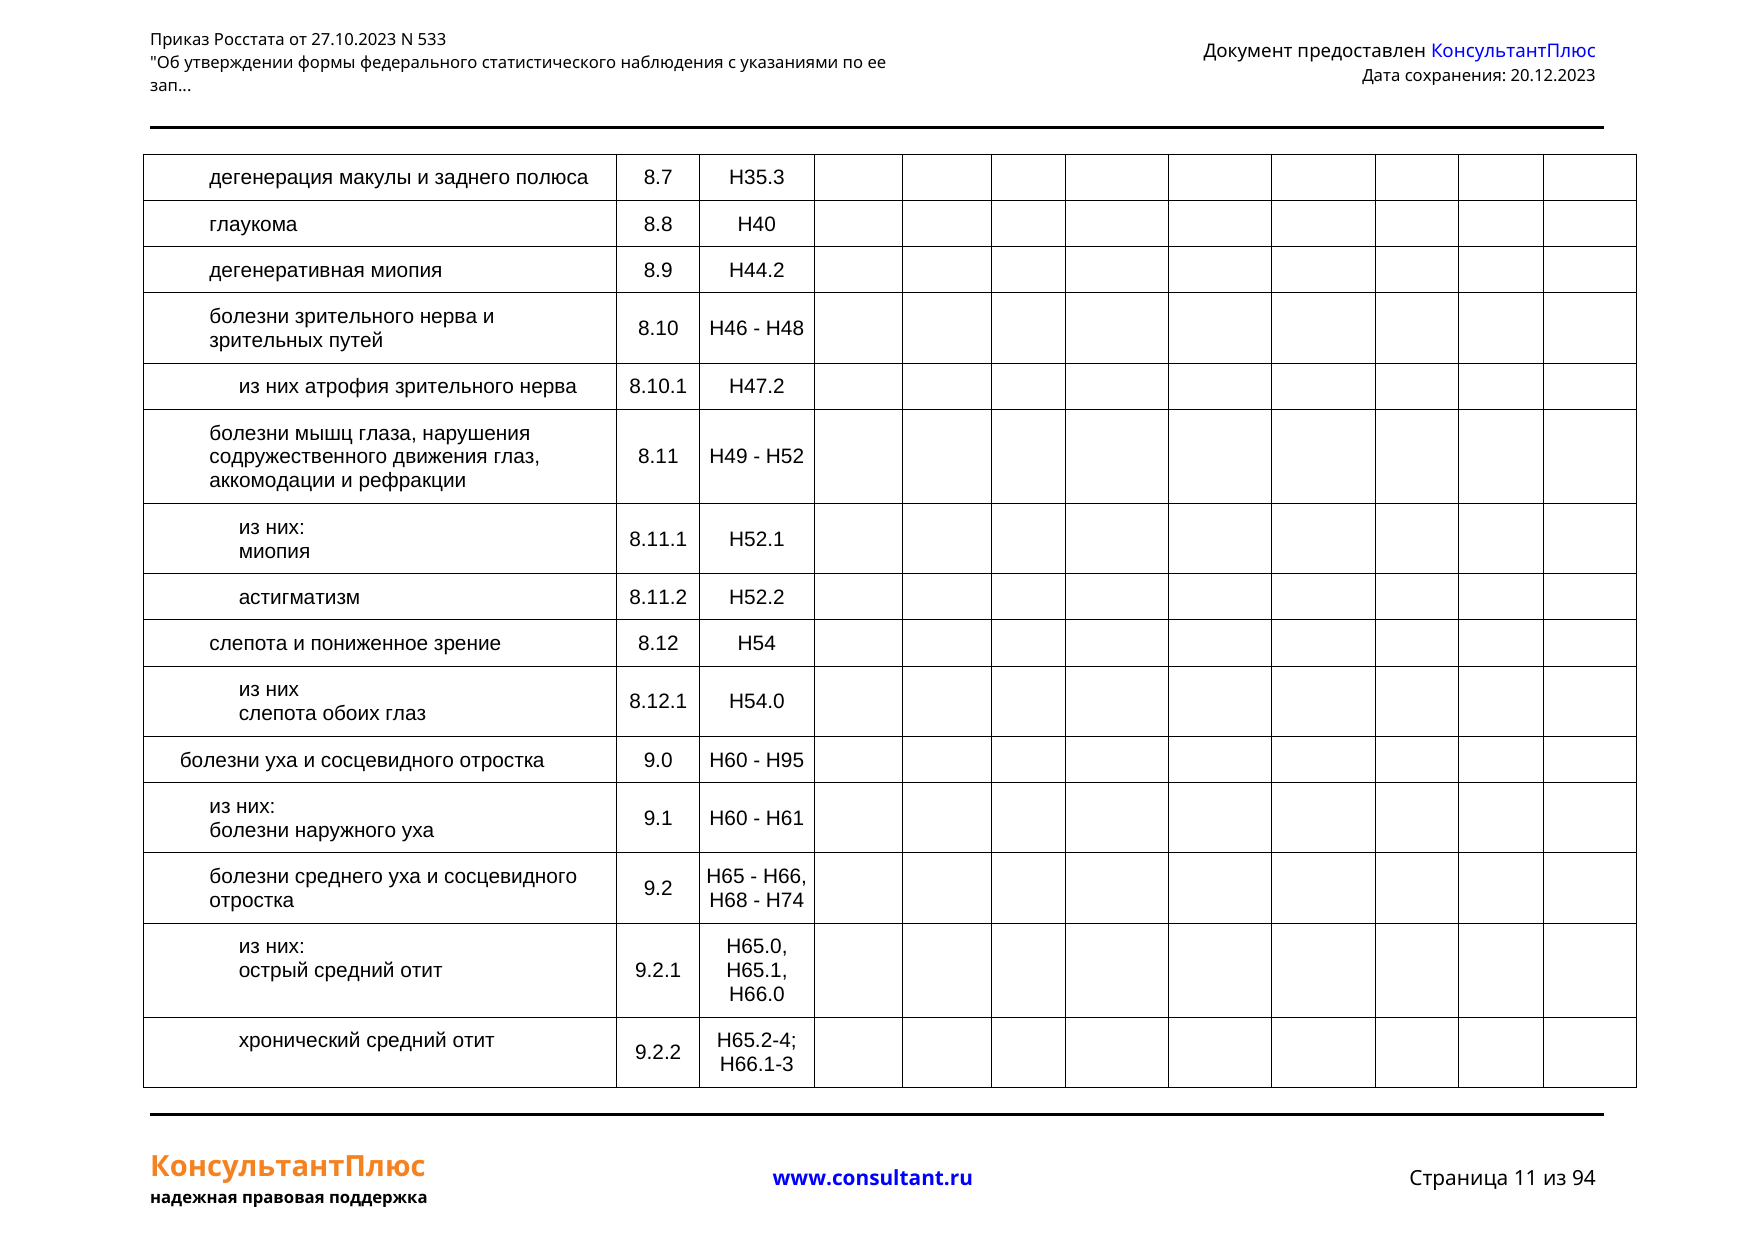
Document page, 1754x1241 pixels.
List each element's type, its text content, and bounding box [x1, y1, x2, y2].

table_cell 9.2.2 [617, 1018, 699, 1087]
table_cell [1544, 667, 1636, 736]
table_cell [815, 155, 902, 200]
table_cell [1459, 1018, 1543, 1087]
table_cell [1272, 783, 1375, 852]
table_cell [1544, 293, 1636, 362]
table_cell [1459, 504, 1543, 573]
table_cell [1544, 364, 1636, 409]
table_cell [815, 783, 902, 852]
table_cell [1272, 410, 1375, 503]
table_cell [1169, 504, 1271, 573]
table_cell [1169, 667, 1271, 736]
table_cell [815, 853, 902, 922]
table_cell [992, 667, 1065, 736]
table_cell 8.8 [617, 201, 699, 246]
table_cell [903, 620, 991, 666]
table_cell [1376, 247, 1458, 292]
table_cell [903, 155, 991, 200]
table_cell H54 [700, 620, 814, 666]
table_cell [1459, 667, 1543, 736]
table_cell [1544, 853, 1636, 922]
table_cell [903, 1018, 991, 1087]
table_cell 8.12.1 [617, 667, 699, 736]
table_cell 9.1 [617, 783, 699, 852]
table_cell [992, 293, 1065, 362]
table_cell [1459, 737, 1543, 782]
table_cell [1376, 201, 1458, 246]
table_cell [1544, 574, 1636, 619]
table_cell [1066, 574, 1168, 619]
table_cell [1459, 853, 1543, 922]
table_cell [1272, 574, 1375, 619]
table_cell [1272, 364, 1375, 409]
table_cell [1459, 574, 1543, 619]
table_cell H65 - H66, H68 - H74 [700, 853, 814, 922]
table_cell [992, 155, 1065, 200]
table_cell [992, 574, 1065, 619]
table_cell [1544, 410, 1636, 503]
table_cell [1272, 737, 1375, 782]
table_cell [1272, 155, 1375, 200]
table_cell H35.3 [700, 155, 814, 200]
table_cell глаукома [144, 201, 616, 246]
table_cell H46 - H48 [700, 293, 814, 362]
table_cell [1376, 737, 1458, 782]
table_cell [1066, 783, 1168, 852]
table_cell [1376, 783, 1458, 852]
table_cell H49 - H52 [700, 410, 814, 503]
table_cell H52.2 [700, 574, 814, 619]
table_cell H44.2 [700, 247, 814, 292]
table_cell [1544, 924, 1636, 1017]
table_cell [1169, 364, 1271, 409]
table_cell 9.2 [617, 853, 699, 922]
table_cell [1544, 155, 1636, 200]
table_cell [1459, 155, 1543, 200]
table_cell [903, 247, 991, 292]
table_cell 8.7 [617, 155, 699, 200]
table_cell из них: острый средний отит [144, 924, 616, 1017]
table_cell [1066, 853, 1168, 922]
table_cell [992, 504, 1065, 573]
table_cell [1169, 853, 1271, 922]
table_cell 8.11 [617, 410, 699, 503]
table_cell [1066, 504, 1168, 573]
table_cell [815, 667, 902, 736]
table_cell [1066, 737, 1168, 782]
table_cell [992, 1018, 1065, 1087]
table_cell болезни уха и сосцевидного отростка [144, 737, 616, 782]
table_cell [1169, 201, 1271, 246]
table_cell 9.0 [617, 737, 699, 782]
table_cell [1272, 620, 1375, 666]
table_cell [1066, 247, 1168, 292]
table_cell H40 [700, 201, 814, 246]
table_cell [992, 853, 1065, 922]
table_cell [1459, 293, 1543, 362]
table_cell [1272, 504, 1375, 573]
table_cell [992, 410, 1065, 503]
table_cell хронический средний отит [144, 1018, 616, 1087]
table_cell [1376, 667, 1458, 736]
table_cell из них: миопия [144, 504, 616, 573]
table_cell [1169, 620, 1271, 666]
table_cell [1376, 620, 1458, 666]
table_cell H60 - H61 [700, 783, 814, 852]
table_cell [1272, 247, 1375, 292]
table_cell 8.12 [617, 620, 699, 666]
table_cell [1066, 924, 1168, 1017]
table_cell H47.2 [700, 364, 814, 409]
table_cell H54.0 [700, 667, 814, 736]
table_cell [903, 667, 991, 736]
table_cell [903, 504, 991, 573]
table_cell [1459, 247, 1543, 292]
table_cell [903, 737, 991, 782]
table_cell [903, 853, 991, 922]
table_cell дегенерация макулы и заднего полюса [144, 155, 616, 200]
table_cell из них слепота обоих глаз [144, 667, 616, 736]
table_cell [903, 410, 991, 503]
table_cell [1459, 364, 1543, 409]
table_cell болезни мышц глаза, нарушения содружественного движения глаз, аккомодации и рефракции [144, 410, 616, 503]
table_cell [1272, 1018, 1375, 1087]
table_cell [1169, 924, 1271, 1017]
table_cell [903, 783, 991, 852]
table_cell [1272, 667, 1375, 736]
table_cell [1066, 201, 1168, 246]
table_cell [1544, 201, 1636, 246]
table_cell [992, 201, 1065, 246]
table_cell [903, 364, 991, 409]
table_cell [1376, 410, 1458, 503]
table_cell [815, 504, 902, 573]
table_cell [1169, 410, 1271, 503]
table_cell [992, 737, 1065, 782]
table_cell H52.1 [700, 504, 814, 573]
table_cell [815, 410, 902, 503]
table_cell [1066, 1018, 1168, 1087]
table_cell [1272, 853, 1375, 922]
table_cell [1169, 293, 1271, 362]
table_cell [1459, 924, 1543, 1017]
table_cell [1272, 293, 1375, 362]
table_cell [903, 293, 991, 362]
table_cell [815, 1018, 902, 1087]
table_cell [1544, 737, 1636, 782]
table_cell 8.11.1 [617, 504, 699, 573]
table_cell [1459, 783, 1543, 852]
table_cell [1459, 410, 1543, 503]
table_cell H60 - H95 [700, 737, 814, 782]
table_cell [1169, 737, 1271, 782]
table_cell [992, 783, 1065, 852]
table_cell [1376, 853, 1458, 922]
table_cell [1066, 667, 1168, 736]
table_cell [1169, 155, 1271, 200]
table_cell [815, 924, 902, 1017]
table_cell [1066, 155, 1168, 200]
table_cell [815, 574, 902, 619]
table_cell [1376, 1018, 1458, 1087]
table_cell [1169, 783, 1271, 852]
table_cell [1544, 620, 1636, 666]
table_cell [1459, 201, 1543, 246]
table_cell [1376, 504, 1458, 573]
table_cell [1544, 504, 1636, 573]
table_cell 9.2.1 [617, 924, 699, 1017]
table_cell болезни среднего уха и сосцевидного отростка [144, 853, 616, 922]
table_cell [992, 247, 1065, 292]
table_cell [1169, 1018, 1271, 1087]
table_cell [1272, 924, 1375, 1017]
table_cell [1066, 410, 1168, 503]
table_cell [903, 574, 991, 619]
table_cell [815, 620, 902, 666]
table_cell [1376, 924, 1458, 1017]
table_cell [815, 737, 902, 782]
table_cell болезни зрительного нерва и зрительных путей [144, 293, 616, 362]
table_cell [903, 924, 991, 1017]
table_cell [1169, 574, 1271, 619]
table_cell [815, 247, 902, 292]
table_cell [1544, 783, 1636, 852]
table_cell дегенеративная миопия [144, 247, 616, 292]
table_cell [1376, 293, 1458, 362]
table_cell астигматизм [144, 574, 616, 619]
table_cell [815, 201, 902, 246]
table_cell 8.9 [617, 247, 699, 292]
table_cell [1169, 247, 1271, 292]
table_cell [1376, 574, 1458, 619]
table_cell из них: болезни наружного уха [144, 783, 616, 852]
table_cell 8.10.1 [617, 364, 699, 409]
table_cell [1459, 620, 1543, 666]
table_cell слепота и пониженное зрение [144, 620, 616, 666]
table_cell [1544, 247, 1636, 292]
table_cell [815, 364, 902, 409]
table_cell [1544, 1018, 1636, 1087]
table_cell из них атрофия зрительного нерва [144, 364, 616, 409]
table_cell H65.0, H65.1, H66.0 [700, 924, 814, 1017]
table_cell [992, 364, 1065, 409]
table_cell [815, 293, 902, 362]
table_cell 8.10 [617, 293, 699, 362]
table_cell [903, 201, 991, 246]
table_cell [1376, 155, 1458, 200]
table_cell [1272, 201, 1375, 246]
table_cell [1066, 293, 1168, 362]
table_cell H65.2-4; H66.1-3 [700, 1018, 814, 1087]
table_cell [992, 620, 1065, 666]
table_cell [1066, 620, 1168, 666]
table_cell [1066, 364, 1168, 409]
table_cell [1376, 364, 1458, 409]
table_cell [992, 924, 1065, 1017]
table_cell 8.11.2 [617, 574, 699, 619]
